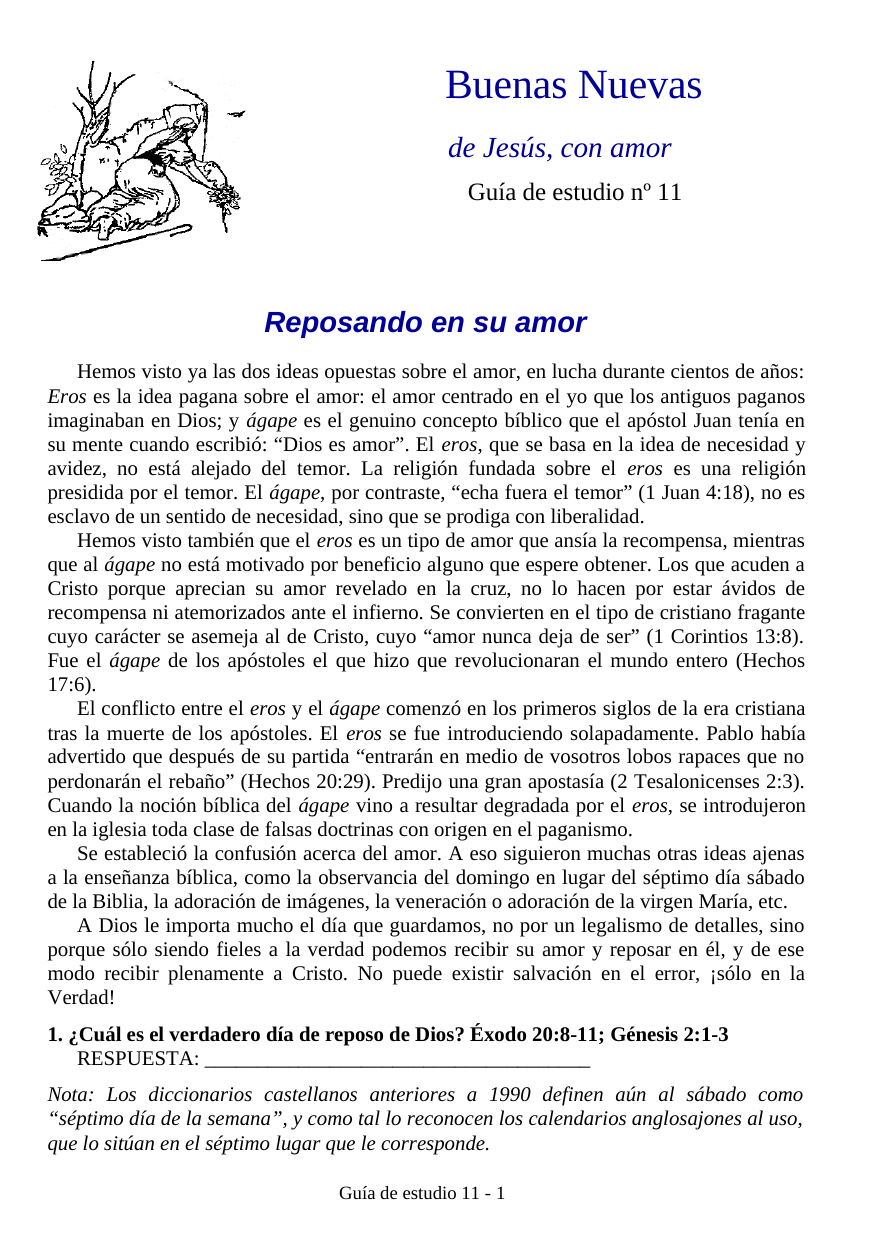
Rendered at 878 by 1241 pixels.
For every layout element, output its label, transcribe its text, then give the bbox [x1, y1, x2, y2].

text Reposando en su amor [47, 305, 806, 339]
text Se estableció la confusión acerca del amor. A eso siguieron muchas otras ideas ajenas a la enseñanza bíblica, como la observancia del domingo en lugar del séptimo día sábado de la Biblia, la adoración de imágenes, la veneración o adoración de la virgen María, etc. [47, 841, 806, 913]
text Nota: Los diccionarios castellanos anteriores a 1990 definen aún al sábado como “séptimo día de la semana”, y como tal lo reconocen los calendarios anglosajones al uso, que lo sitúan en el séptimo lugar que le corresponde. [47, 1082, 806, 1154]
text El conflicto entre el eros y el ágape comenzó en los primeros siglos de la era cristiana tras la muerte de los apóstoles. El eros se fue introduciendo solapadamente. Pablo había advertido que después de su partida “entrarán en medio de vosotros lobos rapaces que no perdonarán el rebaño” (Hechos 20:29). Predijo una gran apostasía (2 Tesalonicenses 2:3). Cuando la noción bíblica del ágape vino a resultar degradada por el eros, se introdujeron en la iglesia toda clase de falsas doctrinas con origen en el paganismo. [47, 696, 806, 841]
text A Dios le importa mucho el día que guardamos, no por un legalismo de detalles, sino porque sólo siendo fieles a la verdad podemos recibir su amor y reposar en él, y de ese modo recibir plenamente a Cristo. No puede existir salvación en el error, ¡sólo en la Verdad! [47, 913, 806, 1009]
text RESPUESTA: _____________________________________ [47, 1046, 806, 1070]
text Hemos visto también que el eros es un tipo de amor que ansía la recompensa, mientras que al ágape no está motivado por beneficio alguno que espere obtener. Los que acuden a Cristo porque aprecian su amor revelado en la cruz, no lo hacen por estar ávidos de recompensa ni atemorizados ante el infierno. Se convierten en el tipo de cristiano fragante cuyo carácter se asemeja al de Cristo, cuyo “amor nunca deja de ser” (1 Corintios 13:8). Fue el ágape de los apóstoles el que hizo que revolucionaran el mundo entero (Hechos 17:6). [47, 528, 806, 696]
text Hemos visto ya las dos ideas opuestas sobre el amor, en lucha durante cientos de años: Eros es la idea pagana sobre el amor: el amor centrado en el yo que los antiguos paganos imaginaban en Dios; y ágape es el genuino concepto bíblico que el apóstol Juan tenía en su mente cuando escribió: “Dios es amor”. El eros, que se basa en la idea de necesidad y avidez, no está alejado del temor. La religión fundada sobre el eros es una religión presidida por el temor. El ágape, por contraste, “echa fuera el temor” (1 Juan 4:18), no es esclavo de un sentido de necesidad, sino que se prodiga con liberalidad. [47, 359, 806, 528]
text Buenas Nuevas de Jesús, con amor Guía de estudio nº 11 [245, 59, 806, 208]
picture [35, 59, 245, 260]
text 1. ¿Cuál es el verdadero día de reposo de Dios? Éxodo 20:8-11; Génesis 2:1-3 [47, 1022, 806, 1046]
